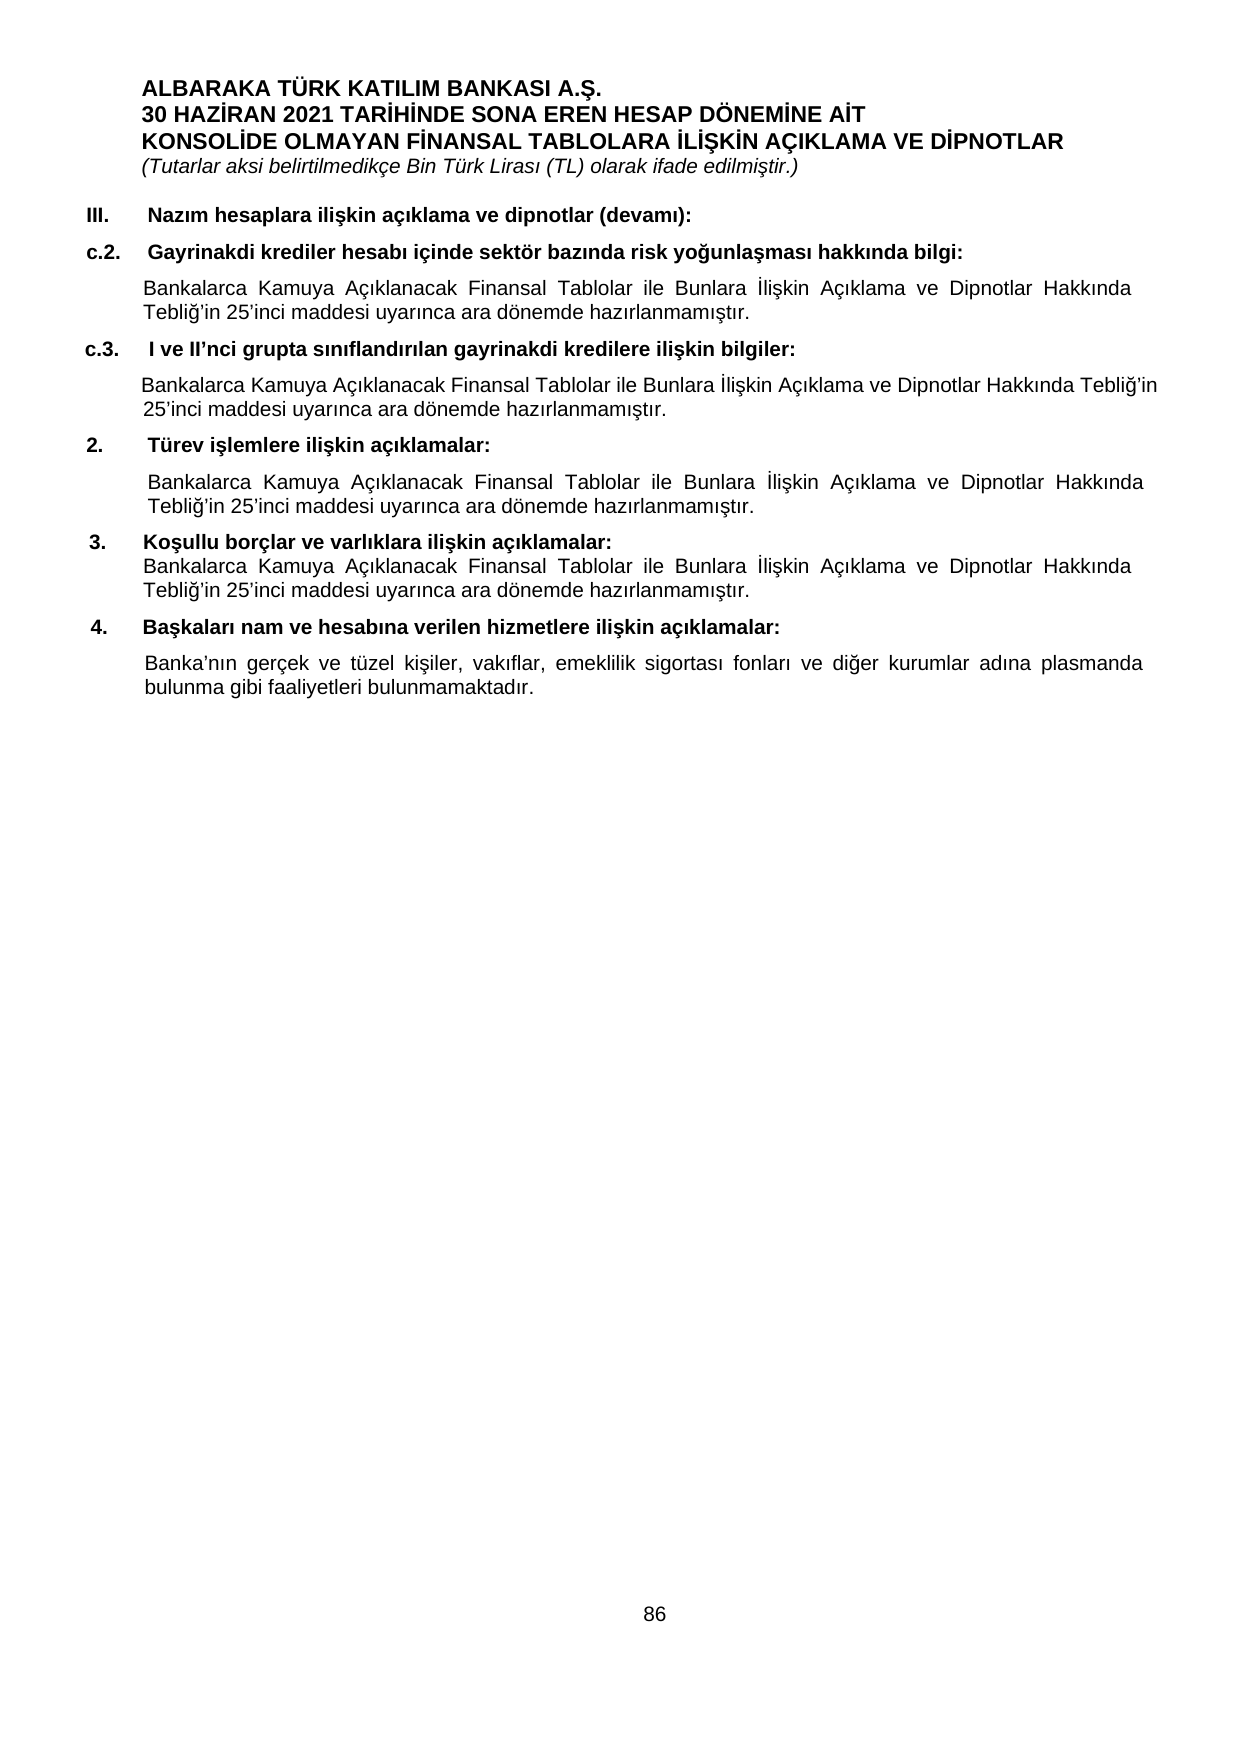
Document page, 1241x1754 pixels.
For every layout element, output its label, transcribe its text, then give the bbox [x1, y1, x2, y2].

text Bankalarca Kamuya Açıklanacak Finansal Tablolar ile Bunlara İlişkin Açıklama ve Dipnotlar Hakkında Tebliğ’in 25’inci maddesi uyarınca ara dönemde hazırlanmamıştır. [143, 554, 1133, 602]
text 3. Koşullu borçlar ve varlıklara ilişkin açıklamalar: [89, 530, 1144, 554]
text III. Nazım hesaplara ilişkin açıklama ve dipnotlar (devamı): [86, 203, 1145, 227]
text 4. Başkaları nam ve hesabına verilen hizmetlere ilişkin açıklamalar: [90, 614, 1144, 638]
text c.3. I ve II’nci grupta sınıflandırılan gayrinakdi kredilere ilişkin bilgiler: [84, 336, 1145, 360]
text Bankalarca Kamuya Açıklanacak Finansal Tablolar ile Bunlara İlişkin Açıklama ve Dipnotlar Hakkında Tebliğ’in 25’inci maddesi uyarınca ara dönemde hazırlanmamıştır. [147, 470, 1145, 518]
text c.2. Gayrinakdi krediler hesabı içinde sektör bazında risk yoğunlaşması hakkında bilgi: [86, 239, 1145, 263]
text Bankalarca Kamuya Açıklanacak Finansal Tablolar ile Bunlara İlişkin Açıklama ve Dipnotlar Hakkında Tebliğ’in 25’inci maddesi uyarınca ara dönemde hazırlanmamıştır. [143, 276, 1133, 324]
text 2. Türev işlemlere ilişkin açıklamalar: [86, 433, 1145, 457]
text Banka’nın gerçek ve tüzel kişiler, vakıflar, emeklilik sigortası fonları ve diğer kurumlar adına plasmanda bulunma gibi faaliyetleri bulunmamaktadır. [144, 651, 1144, 699]
text Bankalarca Kamuya Açıklanacak Finansal Tablolar ile Bunlara İlişkin Açıklama ve Dipnotlar Hakkında Tebliğ’in 25’inci maddesi uyarınca ara dönemde hazırlanmamıştır. [141, 373, 1166, 421]
